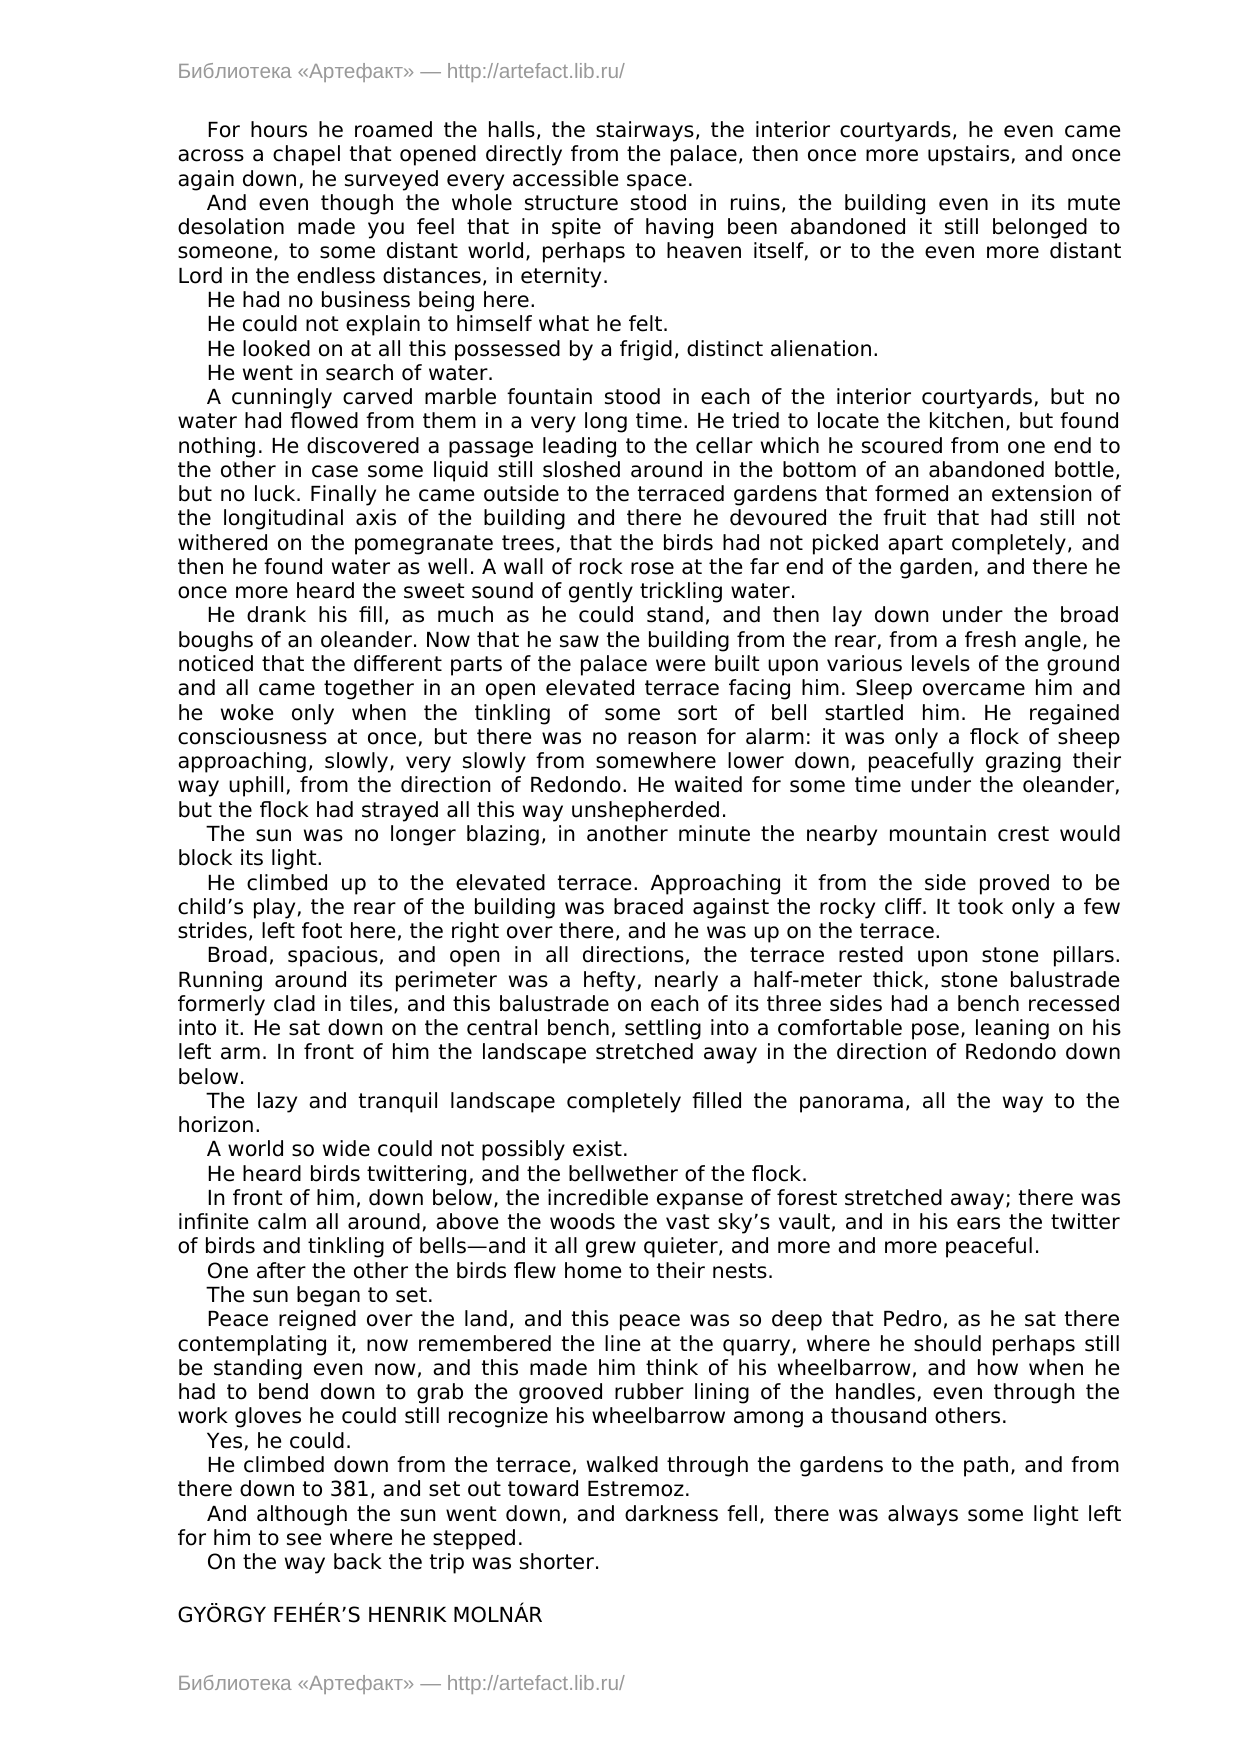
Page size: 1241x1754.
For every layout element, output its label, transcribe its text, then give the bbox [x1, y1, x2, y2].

text And although the sun went down, and darkness fell, there was always some light left for him to see where he stepped. [177, 1502, 1122, 1550]
text He went in search of water. [177, 361, 1122, 385]
text One after the other the birds flew home to their nests. [177, 1259, 1122, 1283]
text He could not explain to himself what he felt. [177, 312, 1122, 337]
text He heard birds twittering, and the bellwether of the flock. [177, 1162, 1122, 1186]
text He climbed down from the terrace, walked through the gardens to the path, and from there down to 381, and set out toward Estremoz. [177, 1453, 1122, 1502]
text Yes, he could. [177, 1429, 1122, 1453]
text In front of him, down below, the incredible expanse of forest stretched away; there was infinite calm all around, above the woods the vast sky’s vault, and in his ears the twitter of birds and tinkling of bells—and it all grew quieter, and more and more peaceful. [177, 1186, 1122, 1259]
text The lazy and tranquil landscape completely filled the panorama, all the way to the horizon. [177, 1089, 1122, 1137]
text He had no business being here. [177, 288, 1122, 312]
text A cunningly carved marble fountain stood in each of the interior courtyards, but no water had flowed from them in a very long time. He tried to locate the kitchen, but found nothing. He discovered a passage leading to the cellar which he scoured from one end to the other in case some liquid still sloshed around in the bottom of an abandoned bottle, but no luck. Finally he came outside to the terraced gardens that formed an extension of the longitudinal axis of the building and there he devoured the fruit that had still not withered on the pomegranate trees, that the birds had not picked apart completely, and then he found water as well. A wall of rock rose at the far end of the garden, and there he once more heard the sweet sound of gently trickling water. [177, 385, 1122, 603]
text Peace reigned over the land, and this peace was so deep that Pedro, as he sat there contemplating it, now remembered the line at the quarry, where he should perhaps still be standing even now, and this made him think of his wheelbarrow, and how when he had to bend down to grab the grooved rubber lining of the handles, even through the work gloves he could still recognize his wheelbarrow among a thousand others. [177, 1307, 1122, 1429]
text Broad, spacious, and open in all directions, the terrace rested upon stone pillars. Running around its perimeter was a hefty, nearly a half-meter thick, stone balustrade formerly clad in tiles, and this balustrade on each of its three sides had a bench recessed into it. He sat down on the central bench, settling into a comfortable pose, leaning on his left arm. In front of him the landscape stretched away in the direction of Redondo down below. [177, 943, 1122, 1089]
text And even though the whole structure stood in ruins, the building even in its mute desolation made you feel that in spite of having been abandoned it still belonged to someone, to some distant world, perhaps to heaven itself, or to the even more distant Lord in the endless distances, in eternity. [177, 191, 1122, 288]
text On the way back the trip was shorter. [177, 1550, 1122, 1574]
text He drank his fill, as much as he could stand, and then lay down under the broad boughs of an oleander. Now that he saw the building from the rear, from a fresh angle, he noticed that the different parts of the palace were built upon various levels of the ground and all came together in an open elevated terrace facing him. Sleep overcame him and he woke only when the tinkling of some sort of bell startled him. He regained consciousness at once, but there was no reason for alarm: it was only a flock of sheep approaching, slowly, very slowly from somewhere lower down, peacefully grazing their way uphill, from the direction of Redondo. He waited for some time under the oleander, but the flock had strayed all this way unshepherded. [177, 603, 1122, 822]
text The sun began to set. [177, 1283, 1122, 1307]
subtitle GYÖRGY FEHÉR’S HENRIK MOLNÁR [177, 1603, 1122, 1627]
text A world so wide could not possibly exist. [177, 1137, 1122, 1162]
text He looked on at all this possessed by a frigid, distinct alienation. [177, 337, 1122, 361]
text He climbed up to the elevated terrace. Approaching it from the side proved to be child’s play, the rear of the building was braced against the rocky cliff. It took only a few strides, left foot here, the right over there, and he was up on the terrace. [177, 871, 1122, 943]
text The sun was no longer blazing, in another minute the nearby mountain crest would block its light. [177, 822, 1122, 871]
text For hours he roamed the halls, the stairways, the interior courtyards, he even came across a chapel that opened directly from the palace, then once more upstairs, and once again down, he surveyed every accessible space. [177, 118, 1122, 191]
